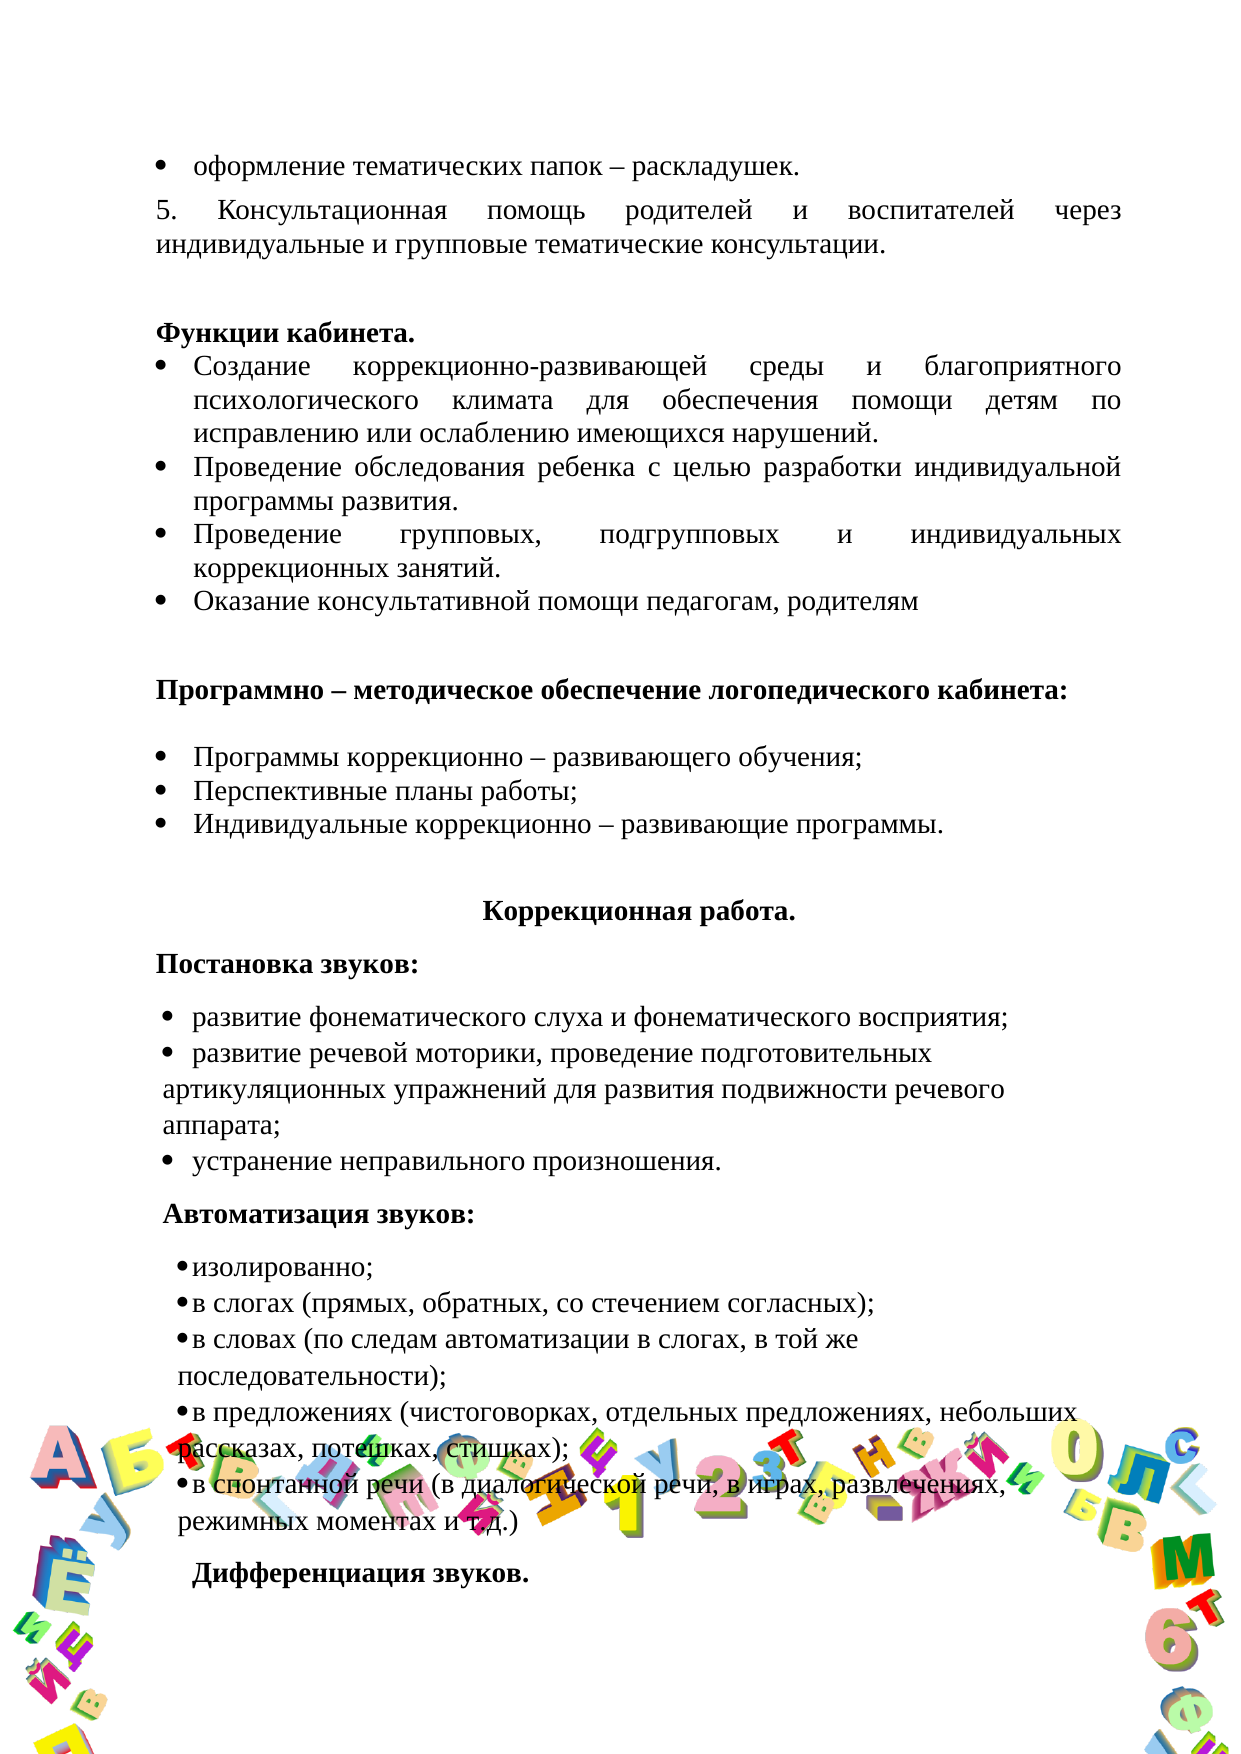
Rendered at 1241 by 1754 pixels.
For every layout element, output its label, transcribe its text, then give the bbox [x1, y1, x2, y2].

list развитие речевой моторики, проведение подготовительных артикуляционных упражнений для развития подвижности речевого аппарата; [162, 1035, 1122, 1141]
text Функции кабинета. [118, 315, 1122, 348]
list оформление тематических папок – раскладушек. [156, 148, 1122, 181]
text Дифференциация звуков. [118, 1556, 1122, 1589]
list развитие фонематического слуха и фонематического восприятия; [162, 999, 1122, 1032]
list в словах (по следам автоматизации в слогах, в той же последовательности); [177, 1322, 1122, 1391]
list в слогах (прямых, обратных, со стечением согласных); [177, 1285, 1122, 1319]
list изолированно; [177, 1249, 1122, 1283]
list Индивидуальные коррекционно – развивающие программы. [156, 807, 1122, 840]
text Автоматизация звуков: [118, 1196, 1122, 1230]
text 5. Консультационная помощь родителей и воспитателей через индивидуальные и групповые тематические консультации. [156, 192, 1122, 259]
list устранение неправильного произношения. [162, 1143, 1122, 1177]
text Постановка звуков: [118, 946, 1122, 979]
list Оказание консультативной помощи педагогам, родителям [156, 583, 1122, 617]
list в предложениях (чистоговорках, отдельных предложениях, небольших рассказах, потешках, стишках); [177, 1394, 1122, 1464]
list Перспективные планы работы; [156, 773, 1122, 807]
list Создание коррекционно-развивающей среды и благоприятного психологического климата для обеспечения помощи детям по исправлению или ослаблению имеющихся нарушений. [156, 348, 1122, 449]
list Проведение обследования ребенка с целью разработки индивидуальной программы развития. [156, 449, 1122, 516]
list Программы коррекционно – развивающего обучения; [156, 739, 1122, 773]
picture [6, 1408, 1241, 1754]
text Коррекционная работа. [118, 893, 1122, 927]
text Программно – методическое обеспечение логопедического кабинета: [118, 672, 1122, 706]
list в спонтанной речи (в диалогической речи, в играх, развлечениях, режимных моментах и т.д.) [177, 1466, 1122, 1536]
list Проведение групповых, подгрупповых и индивидуальных коррекционных занятий. [156, 516, 1122, 583]
